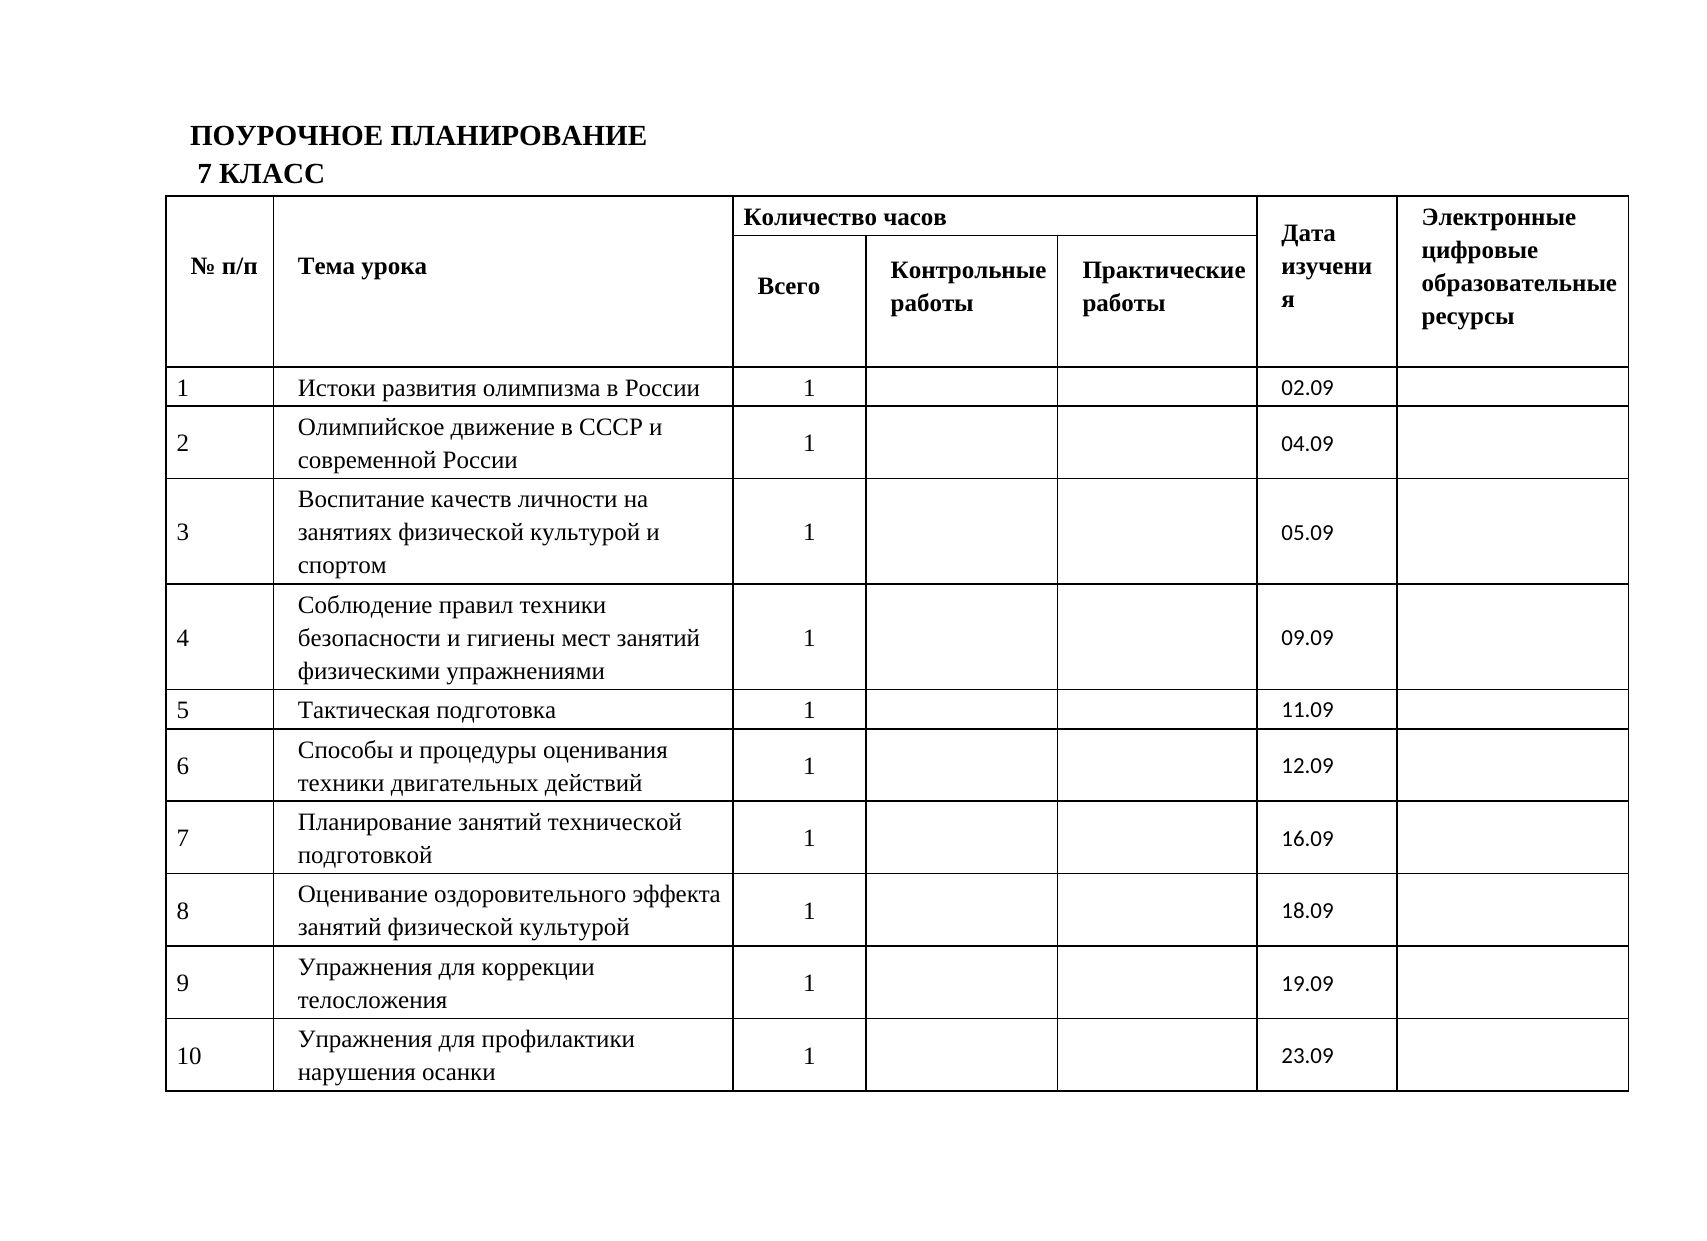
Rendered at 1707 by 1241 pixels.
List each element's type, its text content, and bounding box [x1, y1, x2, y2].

table_cell [1058, 585, 1256, 688]
table_cell 04.09 [1258, 407, 1396, 478]
table_cell [1058, 874, 1256, 945]
table_cell [867, 407, 1057, 478]
table_cell [1398, 874, 1628, 945]
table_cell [274, 1019, 732, 1090]
table_header Тема урока [274, 197, 732, 366]
table_header № п/п [167, 197, 273, 366]
table_cell 1 [734, 690, 865, 728]
text 7 КЛАСС [190, 157, 1618, 190]
table_cell 1 [167, 368, 273, 405]
table_cell [867, 479, 1057, 583]
table_cell 9 [167, 947, 273, 1017]
table_cell [867, 690, 1057, 728]
table_cell 6 [167, 730, 273, 800]
table_cell 5 [167, 690, 273, 728]
table_cell [867, 802, 1057, 873]
table_cell [1398, 479, 1628, 583]
table_cell 7 [167, 802, 273, 873]
table_cell 1 [734, 368, 865, 405]
table_cell 05.09 [1258, 479, 1396, 583]
table_cell 02.09 [1258, 368, 1396, 405]
table_cell 23.09 [1258, 1019, 1396, 1090]
table_cell 1 [734, 874, 865, 945]
table_cell Воспитание качеств личности на занятиях физической культурой и спортом [274, 479, 732, 583]
table_cell [1398, 407, 1628, 478]
table_cell 12.09 [1258, 730, 1396, 800]
table_header Количество часов [734, 197, 1256, 234]
table_cell 18.09 [1258, 874, 1396, 945]
table_cell 09.09 [1258, 585, 1396, 688]
table_cell [867, 585, 1057, 688]
table_cell 1 [734, 730, 865, 800]
table_cell 1 [734, 407, 865, 478]
table_cell 19.09 [1258, 947, 1396, 1017]
table_cell 1 [734, 1019, 865, 1090]
table_cell [1398, 1019, 1628, 1090]
table_cell [1398, 802, 1628, 873]
table_cell [1058, 368, 1256, 405]
table_cell Упражнения для коррекции телосложения [274, 947, 732, 1017]
table_cell 1 [734, 947, 865, 1017]
table_header Электронные цифровые образовательные ресурсы [1398, 197, 1628, 366]
table_cell 2 [167, 407, 273, 478]
table_cell Тактическая подготовка [274, 690, 732, 728]
table_cell Планирование занятий технической подготовкой [274, 802, 732, 873]
table_cell Всего [734, 236, 865, 366]
table_cell [1058, 802, 1256, 873]
table_cell [1058, 407, 1256, 478]
table_cell [1058, 947, 1256, 1017]
table_cell Способы и процедуры оценивания техники двигательных действий [274, 730, 732, 800]
table_cell 10 [167, 1019, 273, 1090]
table_cell [1398, 730, 1628, 800]
table_cell [867, 1019, 1057, 1090]
table_cell [1058, 690, 1256, 728]
table_cell [1058, 1019, 1256, 1090]
table_cell 1 [734, 479, 865, 583]
table_cell Истоки развития олимпизма в России [274, 368, 732, 405]
table_cell Практические работы [1058, 236, 1256, 366]
table_cell 4 [167, 585, 273, 688]
table_cell [1398, 368, 1628, 405]
table_cell 3 [167, 479, 273, 583]
table_cell [1058, 730, 1256, 800]
table_cell [1398, 690, 1628, 728]
table_cell [867, 368, 1057, 405]
table_cell Соблюдение правил техники безопасности и гигиены мест занятий физическими упражнениями [274, 585, 732, 688]
table_cell 8 [167, 874, 273, 945]
table_cell [867, 874, 1057, 945]
table_cell Олимпийское движение в СССР и современной России [274, 407, 732, 478]
table_cell Оценивание оздоровительного эффекта занятий физической культурой [274, 874, 732, 945]
table_cell 1 [734, 802, 865, 873]
table_cell [1398, 947, 1628, 1017]
table_cell Контрольные работы [867, 236, 1057, 366]
text ПОУРОЧНОЕ ПЛАНИРОВАНИЕ [190, 118, 1618, 152]
table_cell 16.09 [1258, 802, 1396, 873]
table_cell [1058, 479, 1256, 583]
table_cell [1398, 585, 1628, 688]
table_cell 11.09 [1258, 690, 1396, 728]
table_cell 1 [734, 585, 865, 688]
table_cell [867, 947, 1057, 1017]
table_cell [867, 730, 1057, 800]
table_header Дата изучения [1258, 197, 1396, 366]
